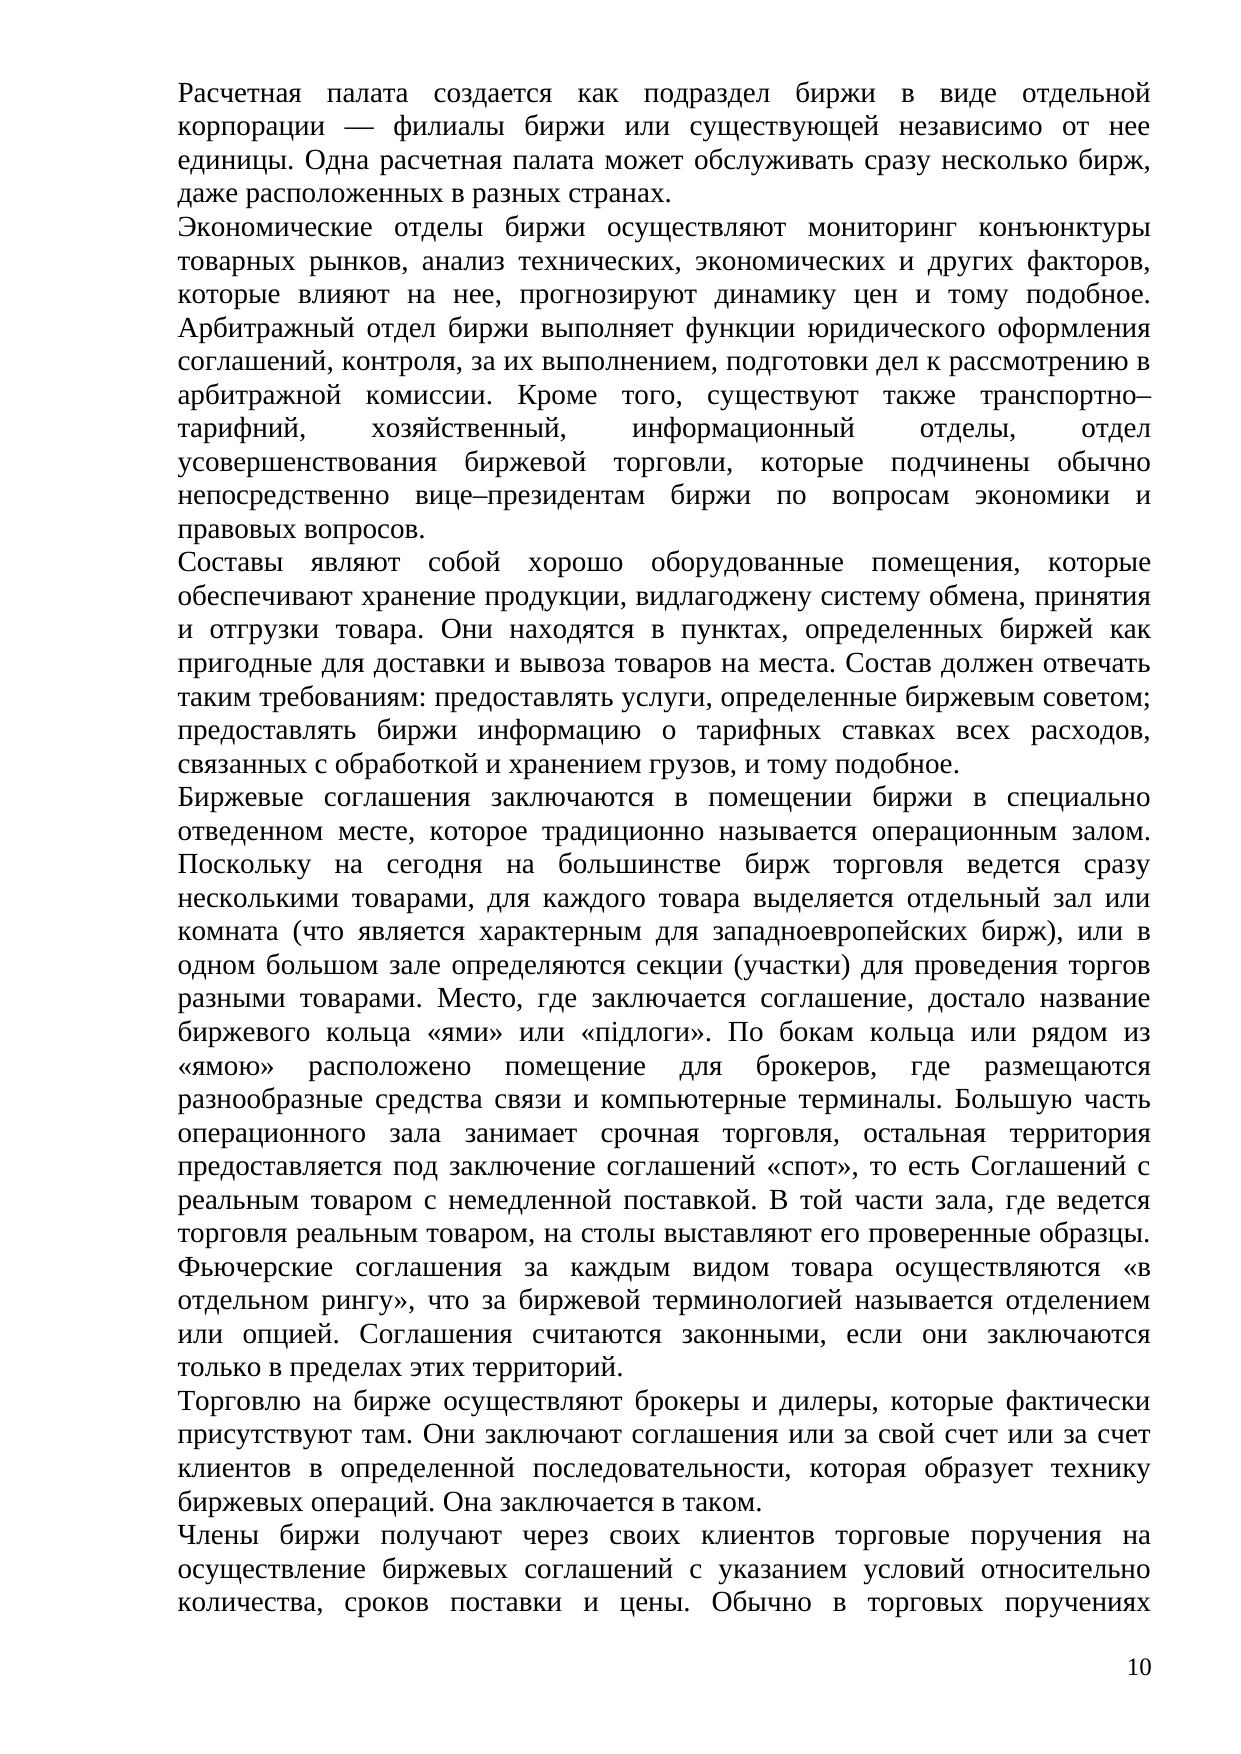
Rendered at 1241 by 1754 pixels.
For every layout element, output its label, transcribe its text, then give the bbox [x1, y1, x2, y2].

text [177, 1517, 1152, 1618]
text Расчетная палата создается как подраздел биржи в виде отдельной корпорации — филиалы биржи или существующей независимо от нее единицы. Одна расчетная палата может обслуживать сразу несколько бирж, даже расположенных в разных странах. [177, 75, 1152, 209]
text Торговлю на бирже осуществляют брокеры и дилеры, которые фактически присутствуют там. Они заключают соглашения или за свой счет или за счет клиентов в определенной последовательности, которая образует технику биржевых операций. Она заключается в таком. [177, 1383, 1152, 1517]
text Экономические отделы биржи осуществляют мониторинг конъюнктуры товарных рынков, анализ технических, экономических и других факторов, которые влияют на нее, прогнозируют динамику цен и тому подобное. Арбитражный отдел биржи выполняет функции юридического оформления соглашений, контроля, за их выполнением, подготовки дел к рассмотрению в арбитражной комиссии. Кроме того, существуют также транспортно–тарифний, хозяйственный, информационный отделы, отдел усовершенствования биржевой торговли, которые подчинены обычно непосредственно вице–президентам биржи по вопросам экономики и правовых вопросов. [177, 209, 1152, 544]
text Составы являют собой хорошо оборудованные помещения, которые обеспечивают хранение продукции, видлагоджену систему обмена, принятия и отгрузки товара. Они находятся в пунктах, определенных биржей как пригодные для доставки и вывоза товаров на места. Состав должен отвечать таким требованиям: предоставлять услуги, определенные биржевым советом; предоставлять биржи информацию о тарифных ставках всех расходов, связанных с обработкой и хранением грузов, и тому подобное. [177, 544, 1152, 779]
text Биржевые соглашения заключаются в помещении биржи в специально отведенном месте, которое традиционно называется операционным залом. Поскольку на сегодня на большинстве бирж торговля ведется сразу несколькими товарами, для каждого товара выделяется отдельный зал или комната (что является характерным для западноевропейских бирж), или в одном большом зале определяются секции (участки) для проведения торгов разными товарами. Место, где заключается соглашение, достало название биржевого кольца «ями» или «підлоги». По бокам кольца или рядом из «ямою» расположено помещение для брокеров, где размещаются разнообразные средства связи и компьютерные терминалы. Большую часть операционного зала занимает срочная торговля, остальная территория предоставляется под заключение соглашений «спот», то есть Соглашений с реальным товаром с немедленной поставкой. В той части зала, где ведется торговля реальным товаром, на столы выставляют его проверенные образцы. Фьючерские соглашения за каждым видом товара осуществляются «в отдельном рингу», что за биржевой терминологией называется отделением или опцией. Соглашения считаются законными, если они заключаются только в пределах этих территорий. [177, 779, 1152, 1383]
